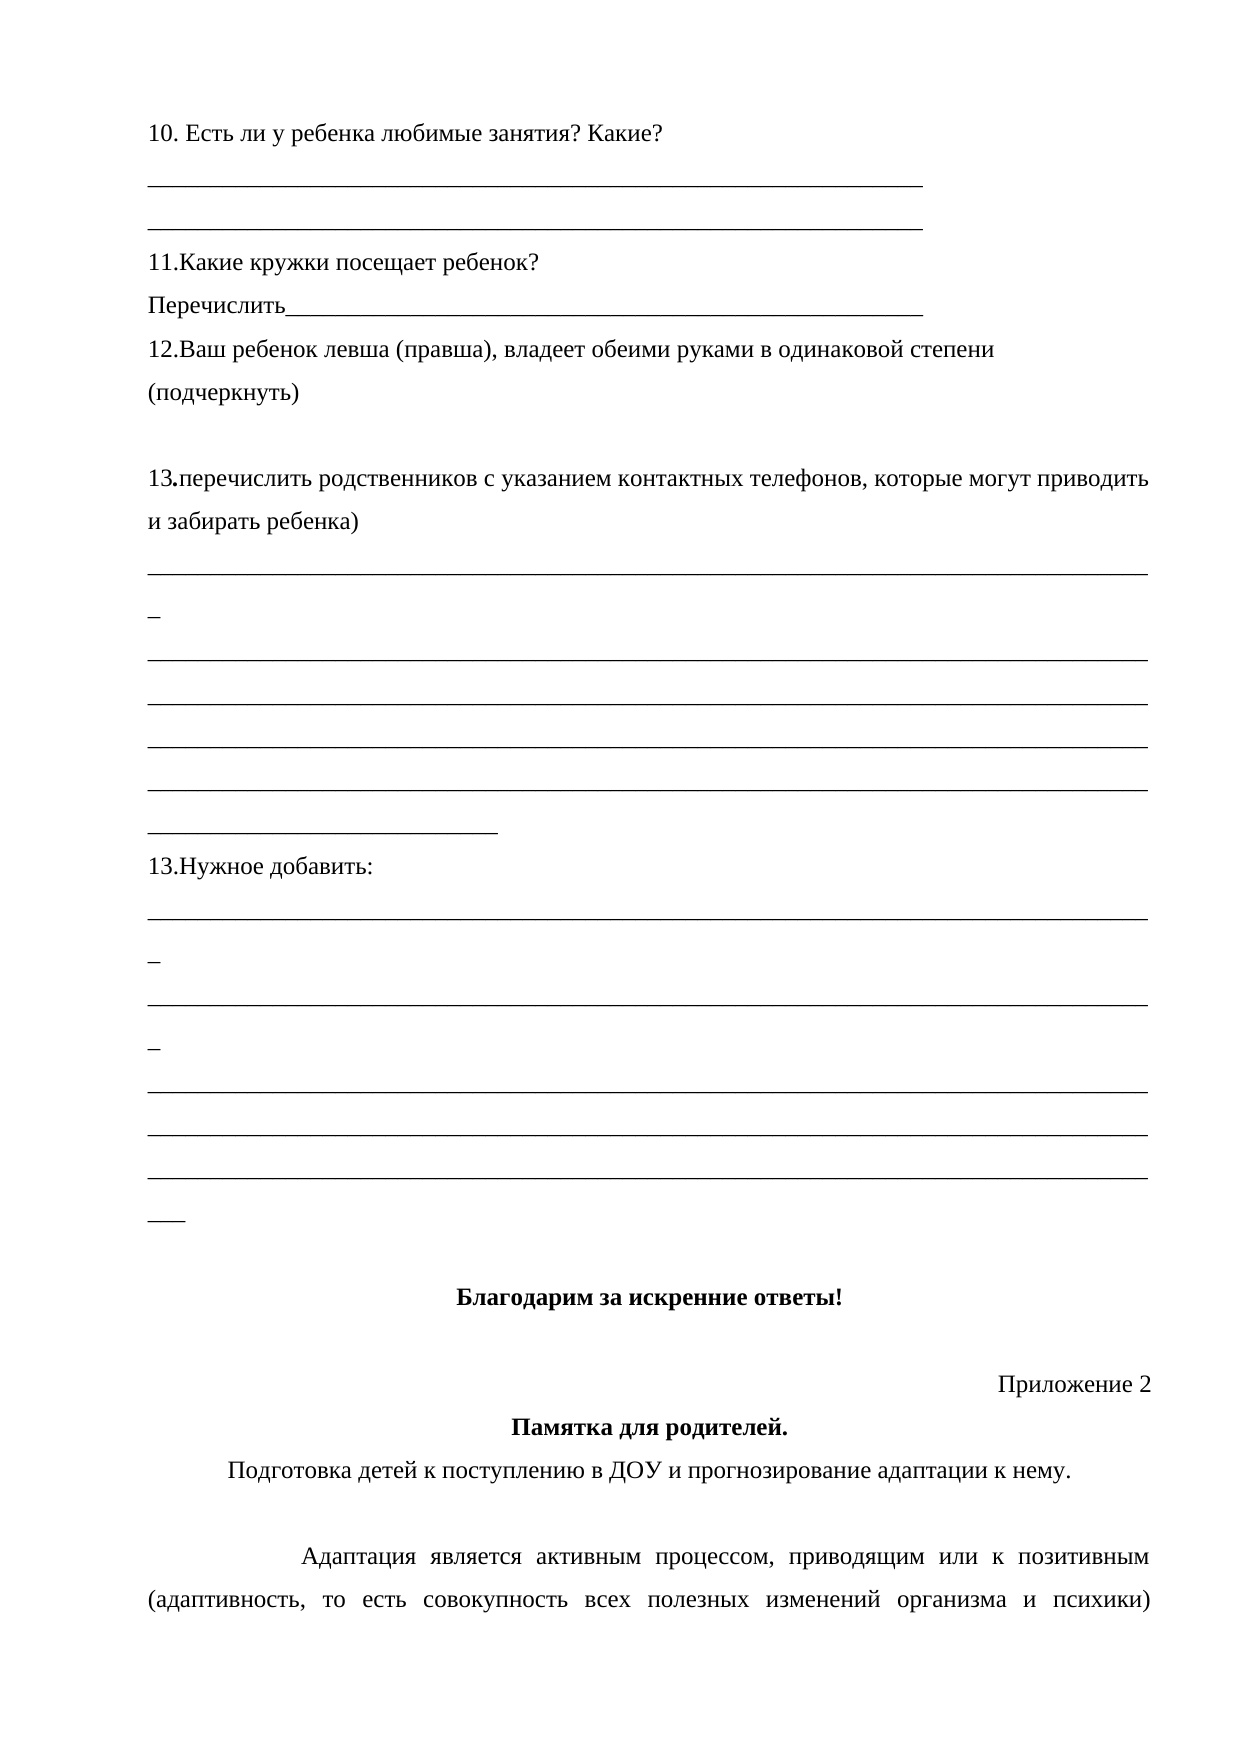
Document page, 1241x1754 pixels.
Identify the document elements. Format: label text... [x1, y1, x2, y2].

text 13.перечислить родственников с указанием контактных телефонов, которые могут приводить и забирать ребенка) _________________________________________________________________________________ [148, 463, 1152, 621]
text 12.Ваш ребенок левша (правша), владеет обеими руками в одинаковой степени (подчеркнуть) [148, 334, 1152, 406]
text Подготовка детей к поступлению в ДОУ и прогнозирование адаптации к нему. [148, 1455, 1152, 1484]
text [148, 1541, 1152, 1613]
text Благодарим за искренние ответы! [148, 1282, 1152, 1311]
text Памятка для родителей. [148, 1412, 1152, 1441]
text _________________________________________________________________________________ [148, 981, 1152, 1052]
text 11.Какие кружки посещает ребенок? Перечислить___________________________________________________ [148, 247, 1152, 319]
text Приложение 2 [148, 1369, 1152, 1397]
text ______________________________________________________________ [148, 204, 1152, 233]
text ____________________________________________________________________________________________________________________________________________________________________________________________________________________________________________________________________________________________________________________________________________________________ [148, 636, 1152, 837]
text 10. Есть ли у ребенка любимые занятия? Какие? ______________________________________________________________ [148, 118, 1152, 190]
text 13.Нужное добавить: _________________________________________________________________________________ [148, 851, 1152, 966]
text ___________________________________________________________________________________________________________________________________________________________________________________________________________________________________________________ [148, 1067, 1152, 1225]
